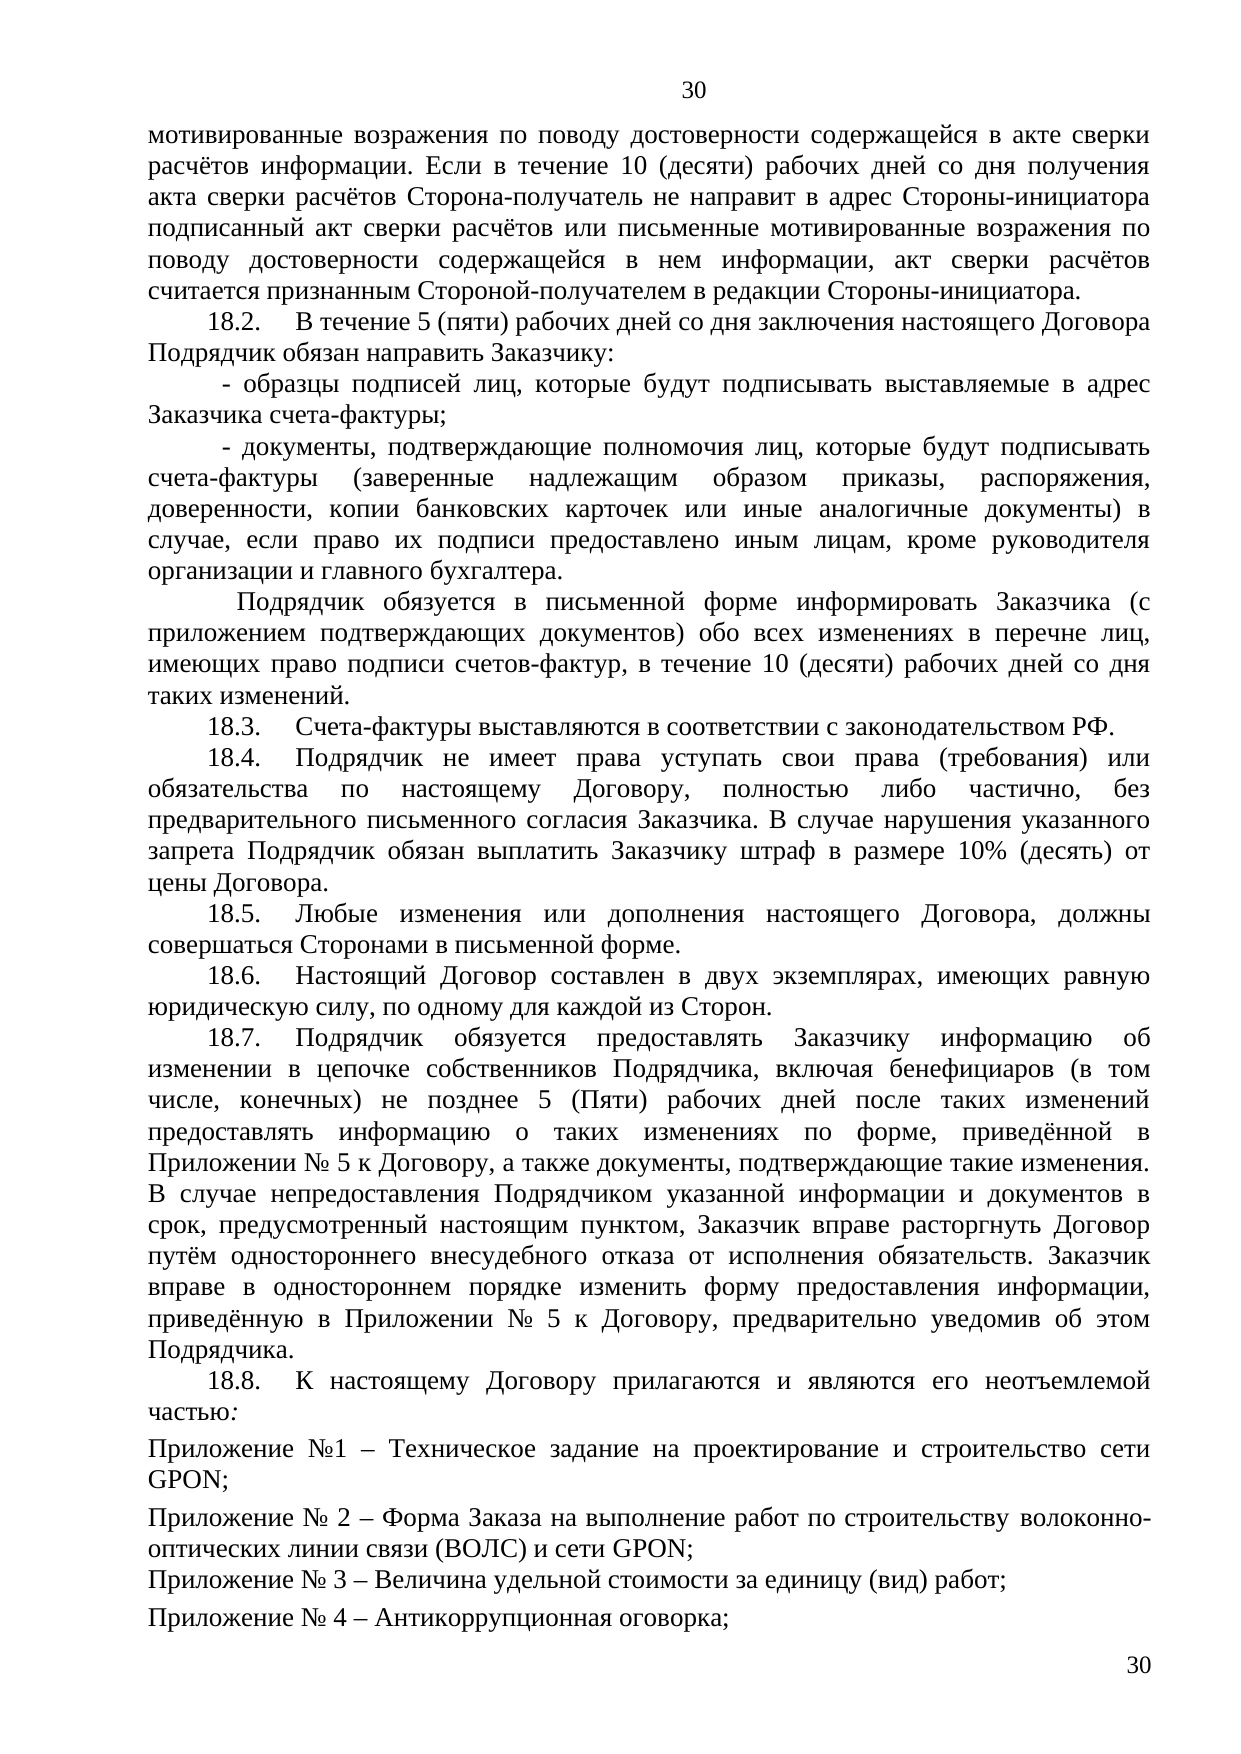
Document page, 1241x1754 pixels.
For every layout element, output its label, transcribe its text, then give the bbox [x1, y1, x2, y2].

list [148, 118, 1152, 305]
list Любые изменения или дополнения настоящего Договора, должны совершаться Сторонами в письменной форме. [148, 897, 1152, 959]
list К настоящему Договору прилагаются и являются его неотъемлемой частью: [148, 1364, 1152, 1426]
text Приложение № 3 – Величина удельной стоимости за единицу (вид) работ; [148, 1563, 1152, 1594]
list Настоящий Договор составлен в двух экземплярах, имеющих равную юридическую силу, по одному для каждой из Сторон. [148, 959, 1152, 1021]
text - документы, подтверждающие полномочия лиц, которые будут подписывать счета-фактуры (заверенные надлежащим образом приказы, распоряжения, доверенности, копии банковских карточек или иные аналогичные документы) в случае, если право их подписи предоставлено иным лицам, кроме руководителя организации и главного бухгалтера. [148, 429, 1152, 585]
list Подрядчик обязуется предоставлять Заказчику информацию об изменении в цепочке собственников Подрядчика, включая бенефициаров (в том числе, конечных) не позднее 5 (Пяти) рабочих дней после таких изменений предоставлять информацию о таких изменениях по форме, приведённой в Приложении № 5 к Договору, а также документы, подтверждающие такие изменения. В случае непредоставления Подрядчиком указанной информации и документов в срок, предусмотренный настоящим пунктом, Заказчик вправе расторгнуть Договор путём одностороннего внесудебного отказа от исполнения обязательств. Заказчик вправе в одностороннем порядке изменить форму предоставления информации, приведённую в Приложении № 5 к Договору, предварительно уведомив об этом Подрядчика. [148, 1021, 1152, 1364]
list Подрядчик не имеет права уступать свои права (требования) или обязательства по настоящему Договору, полностью либо частично, без предварительного письменного согласия Заказчика. В случае нарушения указанного запрета Подрядчик обязан выплатить Заказчику штраф в размере 10% (десять) от цены Договора. [148, 741, 1152, 897]
text Приложение № 4 – Антикоррупционная оговорка; [148, 1601, 1152, 1632]
text Подрядчик обязуется в письменной форме информировать Заказчика (с приложением подтверждающих документов) обо всех изменениях в перечне лиц, имеющих право подписи счетов-фактур, в течение 10 (десяти) рабочих дней со дня таких изменений. [148, 585, 1152, 710]
text - образцы подписей лиц, которые будут подписывать выставляемые в адрес Заказчика счета-фактуры; [148, 367, 1152, 429]
text Приложение № 2 – Форма Заказа на выполнение работ по строительству волоконно-оптических линии связи (ВОЛС) и сети GPON; [148, 1501, 1152, 1563]
text Приложение №1 – Техническое задание на проектирование и строительство сети GPON; [148, 1432, 1152, 1495]
list Счета-фактуры выставляются в соответствии с законодательством РФ. [148, 710, 1152, 741]
list В течение 5 (пяти) рабочих дней со дня заключения настоящего Договора Подрядчик обязан направить Заказчику: [148, 305, 1152, 367]
